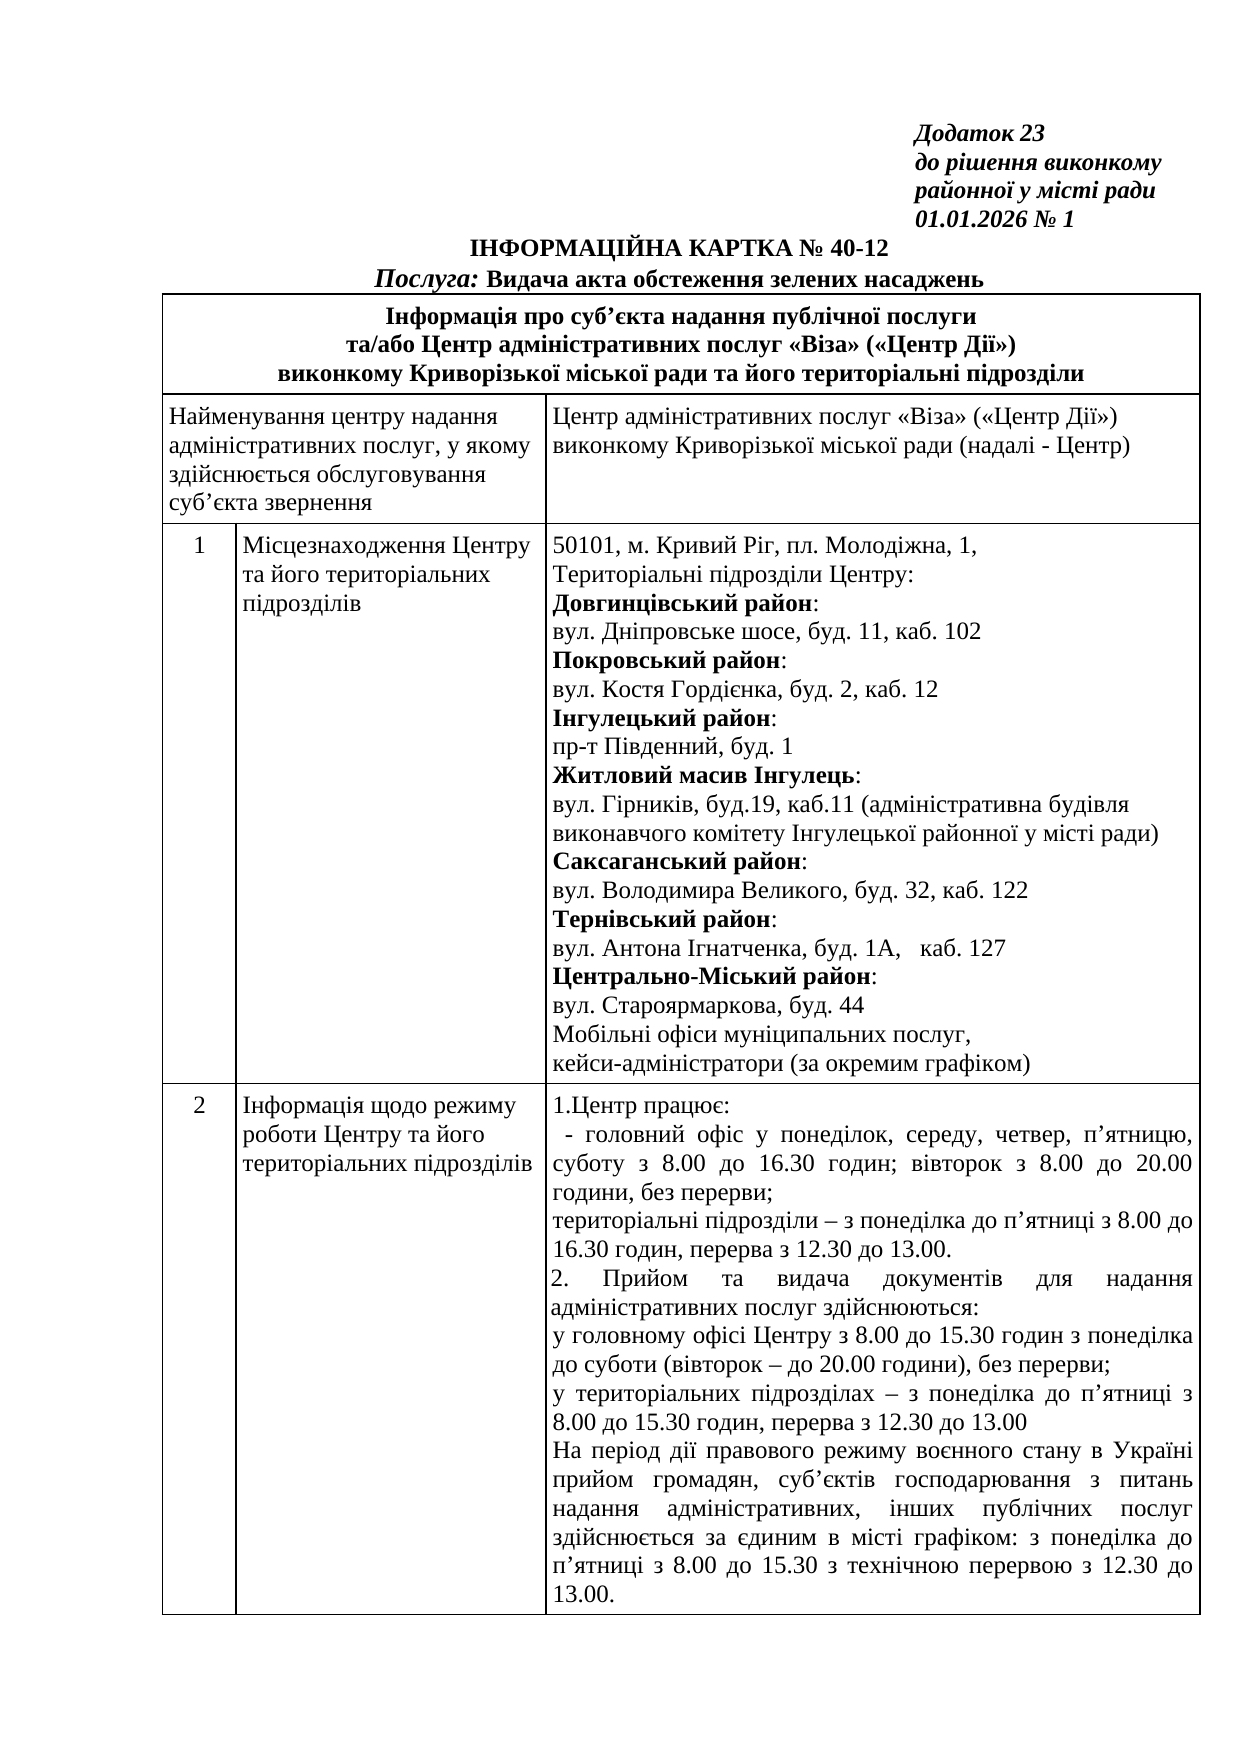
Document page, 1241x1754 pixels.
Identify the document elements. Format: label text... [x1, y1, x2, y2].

table_cell Найменування центру надання адміністративних послуг, у якому здійснюється обслуговування суб’єкта звернення [163, 395, 545, 522]
table_cell 50101, м. Кривий Ріг, пл. Молодіжна, 1, Територіальні підрозділи Центру: Довгинцівський район: вул. Дніпровське шосе, буд. 11, каб. 102 Покровський район: вул. Костя Гордієнка, буд. 2, каб. 12 Інгулецький район: пр-т Південний, буд. 1 Житловий масив Інгулець: вул. Гірників, буд.19, каб.11 (адміністративна будівля виконавчого комітету Інгулецької районної у місті ради) Саксаганський район: вул. Володимира Великого, буд. 32, каб. 122 Тернівський район: вул. Антона Ігнатченка, буд. 1А, каб. 127 Центрально-Міський район: вул. Староярмаркова, буд. 44 Мобільні офіси муніципальних послуг, кейси-адміністратори (за окремим графіком) [547, 524, 1199, 1083]
table_cell 2 [163, 1084, 235, 1614]
text районної у місті ради [915, 176, 1181, 204]
text ІНФОРМАЦІЙНА КАРТКА № 40-12 [177, 233, 1181, 262]
table_cell 1.Центр працює: - головний офіс у понеділок, середу, четвер, п’ятницю, суботу з 8.00 до 16.30 годин; вівторок з 8.00 до 20.00 години, без перерви; територіальні підрозділи – з понеділка до п’ятниці з 8.00 до 16.30 годин, перерва з 12.30 до 13.00. 2. Прийом та видача документів для надання адміністративних послуг здійснюються: у головному офісі Центру з 8.00 до 15.30 годин з понеділка до суботи (вівторок – до 20.00 години), без перерви; у територіальних підрозділах – з понеділка до п’ятниці з 8.00 до 15.30 годин, перерва з 12.30 до 13.00 На період дії правового режиму воєнного стану в Україні прийом громадян, суб’єктів господарювання з питань надання адміністративних, інших публічних послуг здійснюється за єдиним в місті графіком: з понеділка до п’ятниці з 8.00 до 15.30 з технічною перервою з 12.30 до 13.00. [547, 1084, 1199, 1614]
text Додаток 23 [915, 118, 1181, 147]
table_cell Інформація щодо режиму роботи Центру та його територіальних підрозділів [237, 1084, 545, 1614]
table_header Інформація про суб’єкта надання публічної послуги та/або Центр адміністративних послуг «Віза» («Центр Дії») виконкому Криворізької міської ради та його територіальні підрозділи [163, 295, 1199, 393]
text до рішення виконкому [915, 147, 1181, 176]
table_cell 1 [163, 524, 235, 1083]
text Послуга: Видача акта обстеження зелених насаджень [177, 262, 1181, 293]
table_cell Місцезнаходження Центру та його територіальних підрозділів [237, 524, 545, 1083]
text 01.01.2026 № 1 [915, 204, 1181, 233]
table_cell Центр адміністративних послуг «Віза» («Центр Дії») виконкому Криворізької міської ради (надалі - Центр) [547, 395, 1199, 522]
